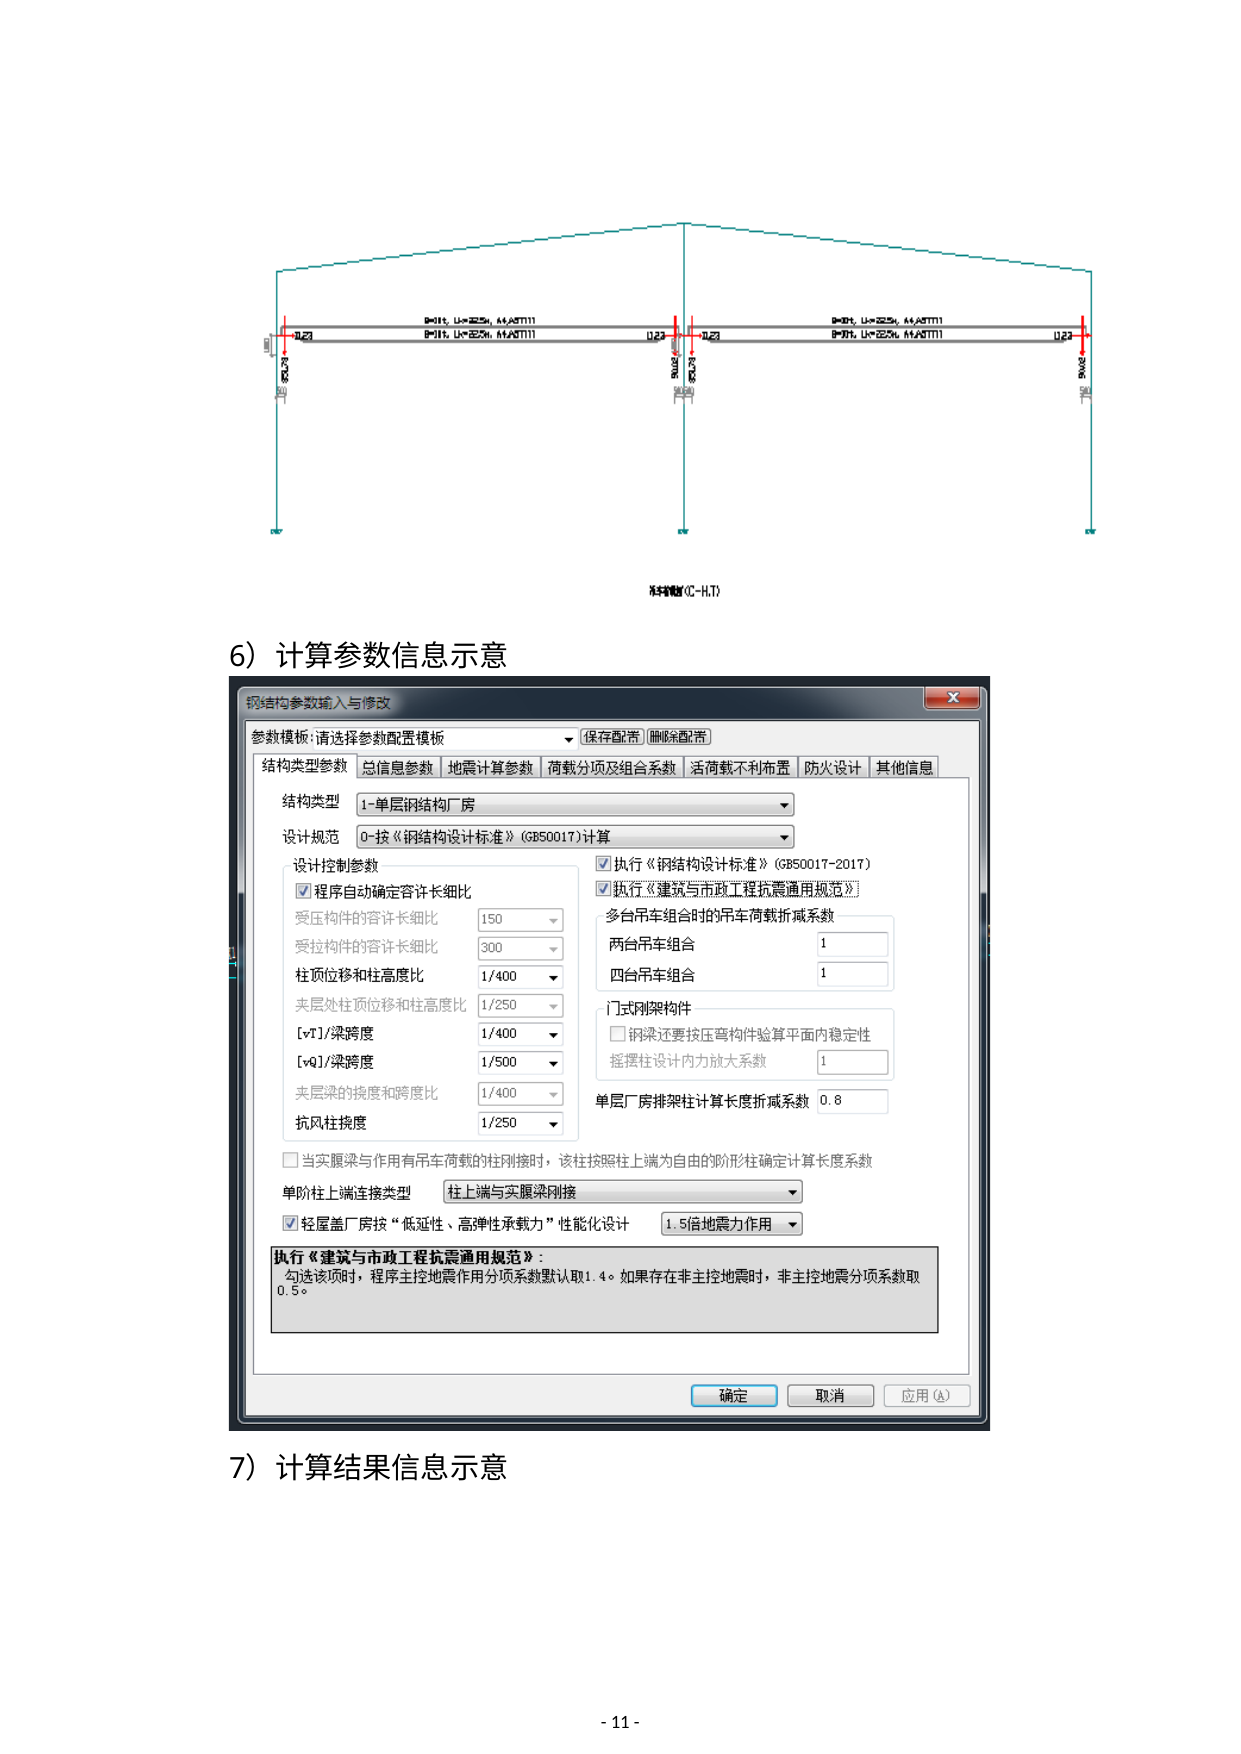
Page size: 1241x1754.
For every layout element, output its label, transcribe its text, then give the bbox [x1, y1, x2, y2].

picture [228, 194, 1131, 621]
list 7）计算结果信息示意 [229, 1442, 1093, 1489]
picture [228, 676, 991, 1431]
list 6）计算参数信息示意 [229, 630, 1093, 677]
